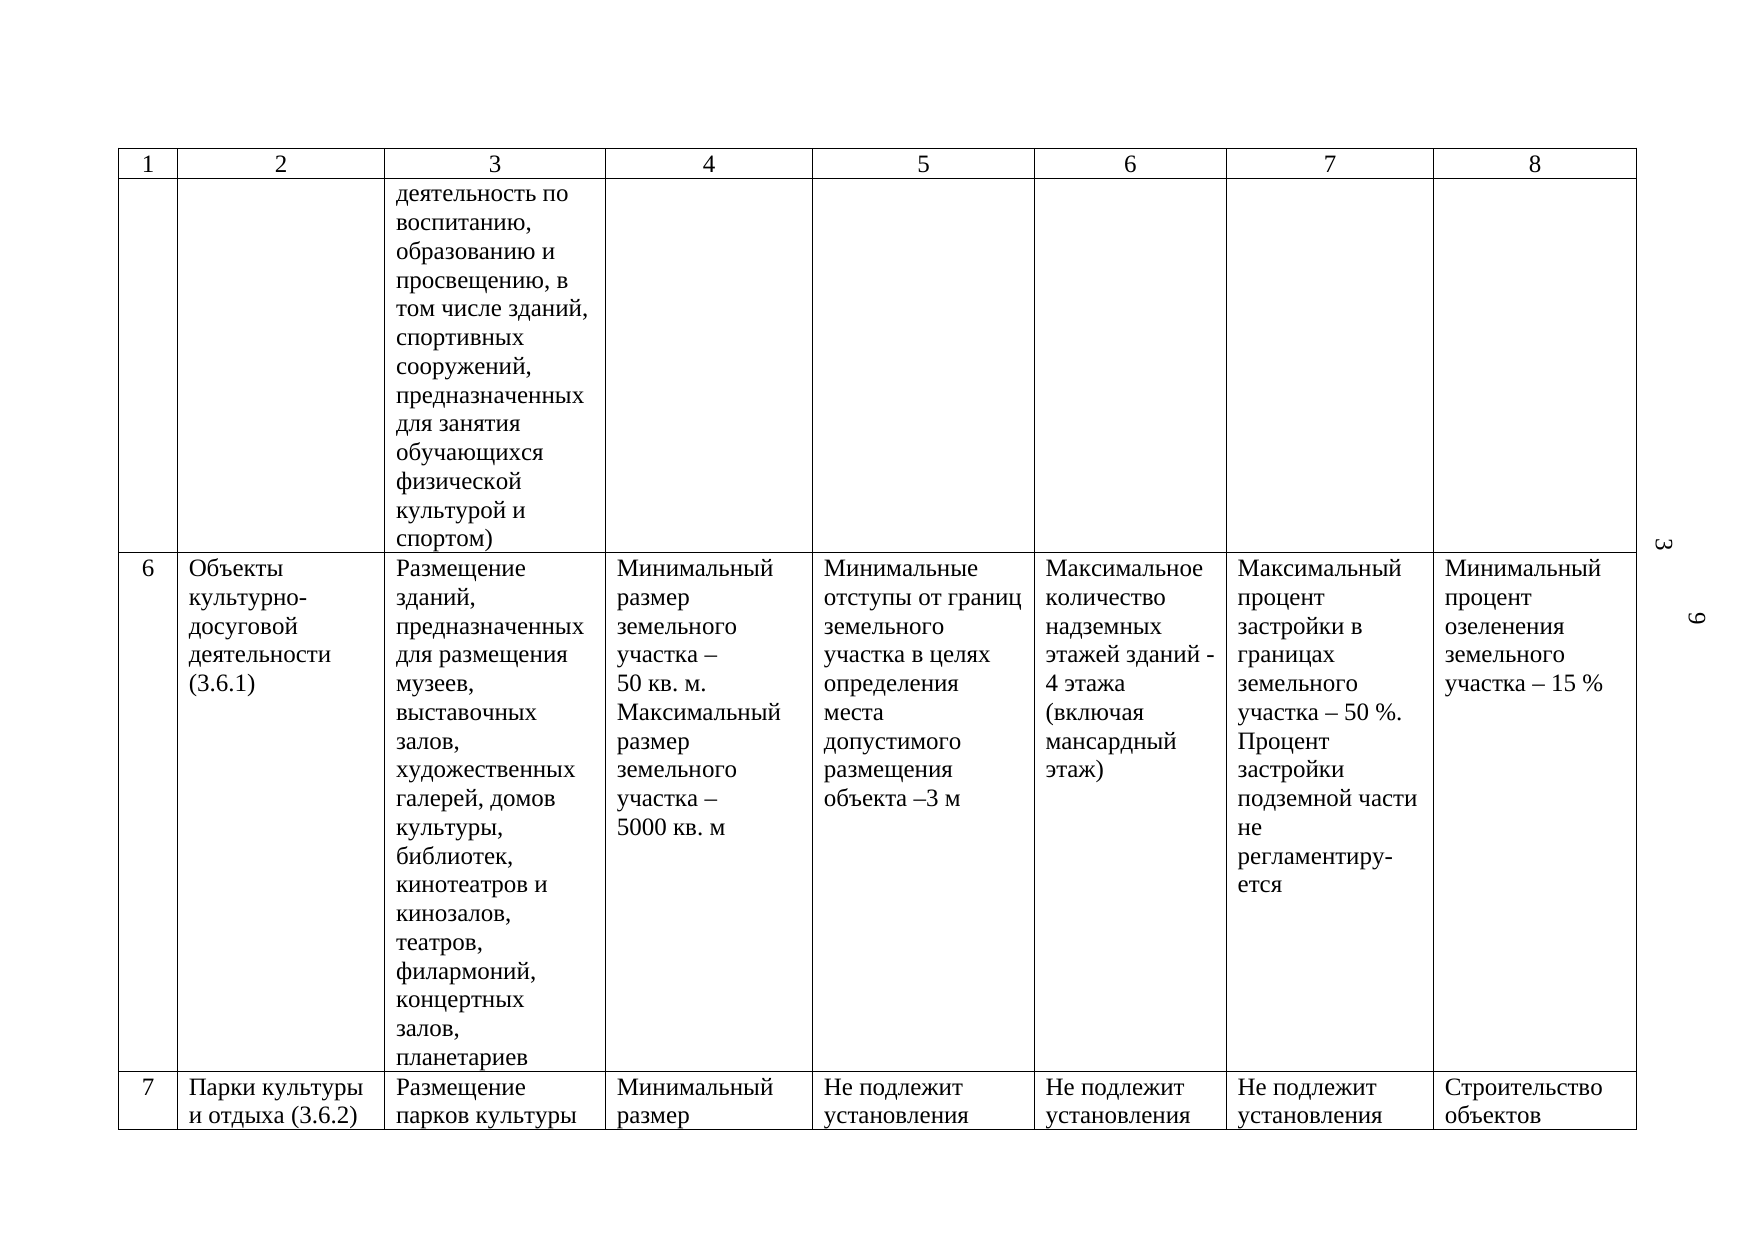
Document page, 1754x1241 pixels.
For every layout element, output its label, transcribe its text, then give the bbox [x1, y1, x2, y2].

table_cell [1434, 1072, 1636, 1129]
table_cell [1227, 179, 1433, 552]
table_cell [1035, 179, 1226, 552]
table_cell 6 [119, 553, 177, 1071]
table_header 2 [178, 149, 384, 177]
table_header 8 [1434, 149, 1636, 177]
table_cell Не подлежит установления [1227, 1072, 1433, 1129]
table_cell Минимальные отступы от границ земельного участка в целях определения места допустимого размещения объекта –3 м [813, 553, 1034, 1071]
table_cell Не подлежит установления [1035, 1072, 1226, 1129]
table_header 7 [1227, 149, 1433, 177]
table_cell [606, 1072, 812, 1129]
table_header 3 [385, 149, 605, 177]
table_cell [385, 179, 605, 552]
table_header 6 [1035, 149, 1226, 177]
table_cell Максимальный процент застройки в границах земельного участка – 50 %. Процент застройки подземной части не регламентиру-ется [1227, 553, 1433, 1071]
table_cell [1434, 179, 1636, 552]
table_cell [178, 179, 384, 552]
table_cell Объекты культурно-досуговой деятельности (3.6.1) [178, 553, 384, 1071]
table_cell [606, 179, 812, 552]
table_cell 5 [119, 179, 177, 552]
table_cell Парки культуры и отдыха (3.6.2) [178, 1072, 384, 1129]
table_header 4 [606, 149, 812, 177]
table_cell Не подлежит установления [813, 1072, 1034, 1129]
table_cell 7 [119, 1072, 177, 1129]
table_cell Размещение зданий, предназначенных для размещения музеев, выставочных залов, художественных галерей, домов культуры, библиотек, кинотеатров и кинозалов, театров, филармоний, концертных залов, планетариев [385, 553, 605, 1071]
table_cell Максимальное количество надземных этажей зданий -4 этажа (включая мансардный этаж) [1035, 553, 1226, 1071]
table_header 1 [119, 149, 177, 177]
table_cell Минимальный процент озеленения земельного участка – 15 % [1434, 553, 1636, 1071]
table_header 5 [813, 149, 1034, 177]
table_cell Размещение парков культуры и отдыха [385, 1072, 605, 1129]
table_cell Минимальный размер земельного участка – 50 кв. м. Максимальный размер земельного участка – 5000 кв. м [606, 553, 812, 1071]
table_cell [813, 179, 1034, 552]
